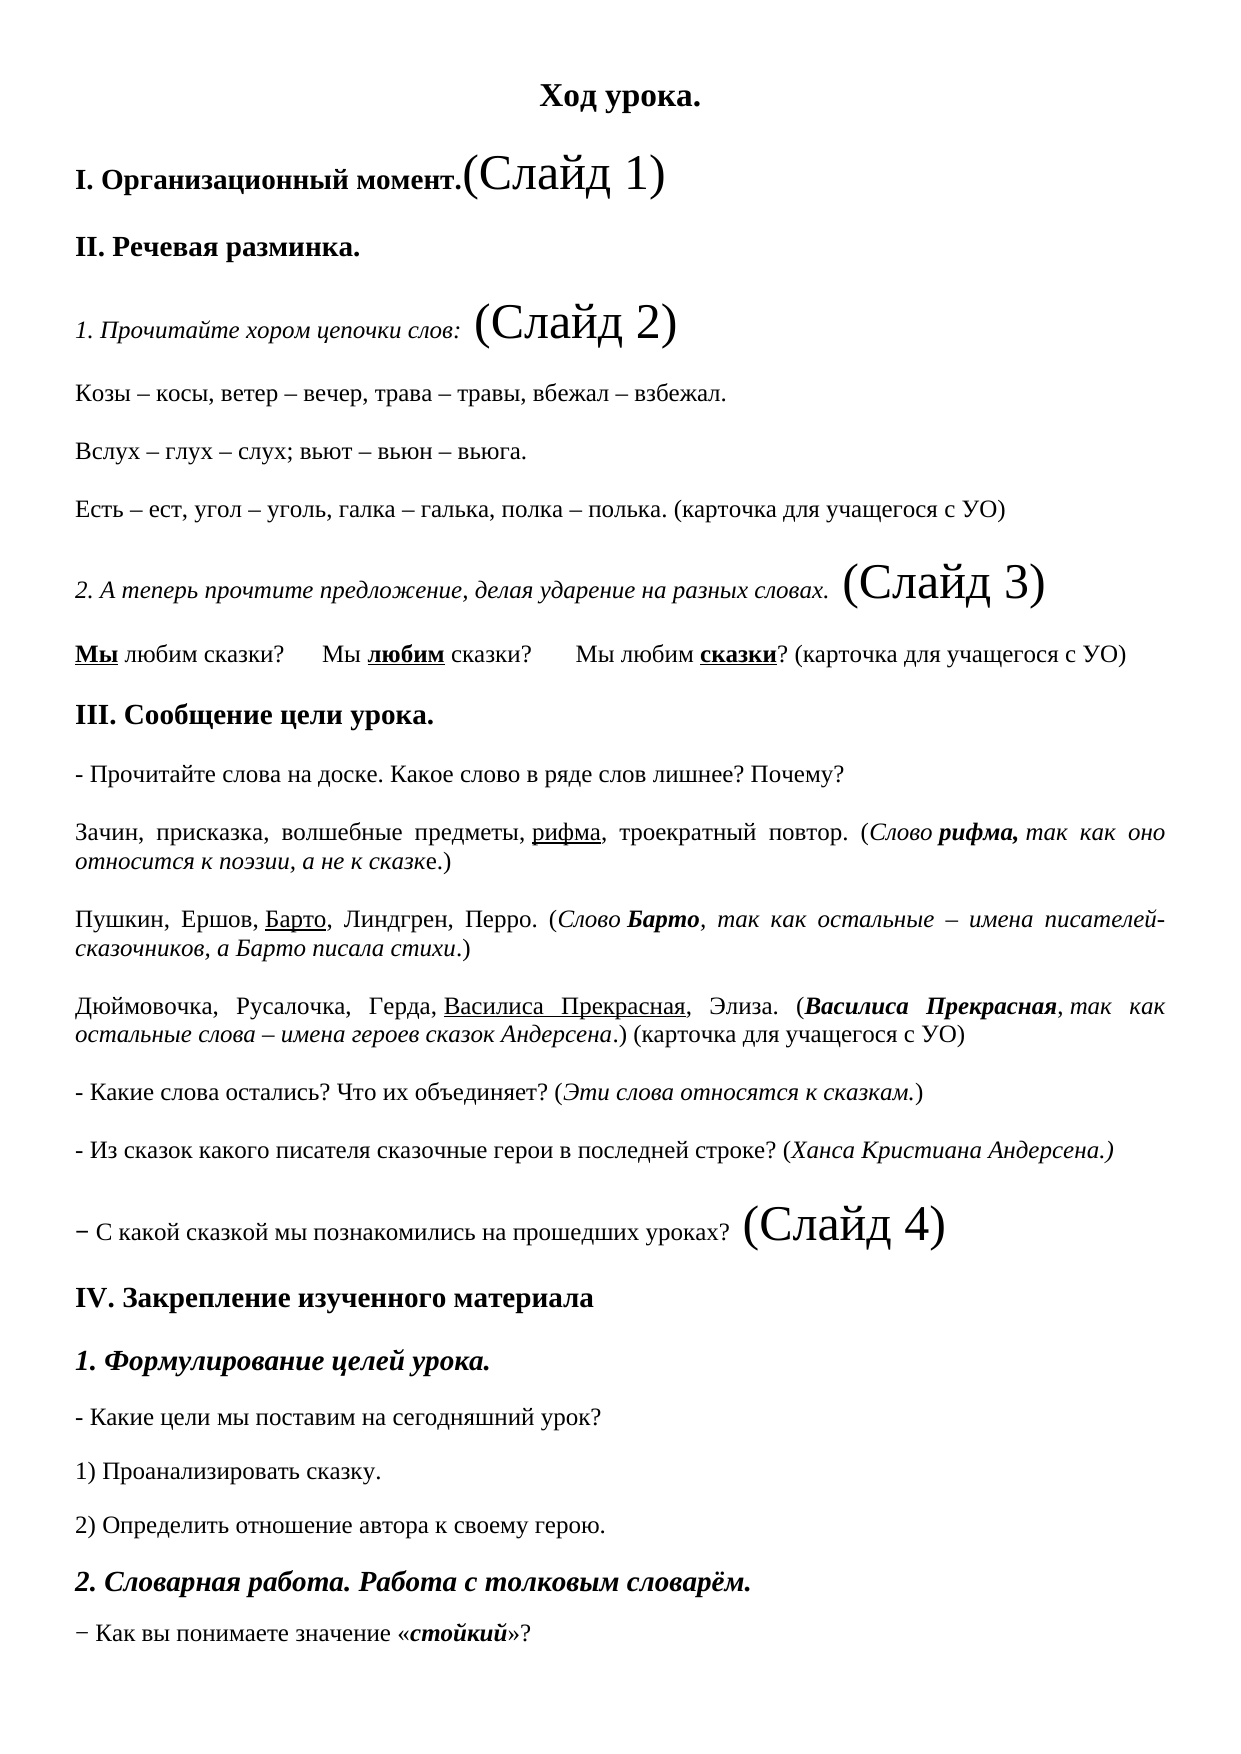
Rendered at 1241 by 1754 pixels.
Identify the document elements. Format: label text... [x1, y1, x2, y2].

text 2. А теперь прочтите предложение, делая ударение на разных словах. (Слайд 3) [75, 552, 1165, 610]
text Ι. Организационный момент.(Слайд 1) [75, 142, 1165, 200]
text ΙΙ. Речевая разминка. [75, 229, 1165, 263]
text Дюймовочка, Русалочка, Герда, Василиса Прекрасная, Элиза. (Василиса Прекрасная, так как остальные слова – имена героев сказок Андерсена.) (карточка для учащегося с УО) [75, 991, 1165, 1048]
text - Из сказок какого писателя сказочные герои в последней строке? (Ханса Кристиана Андерсена.) [75, 1135, 1165, 1164]
text Вслух – глух – слух; вьют – вьюн – вьюга. [75, 436, 1165, 465]
text IV. Закрепление изученного материала [75, 1280, 1165, 1313]
text Ход урока. [75, 75, 1165, 113]
text − Как вы понимаете значение «стойкий»? [75, 1618, 1165, 1647]
text 2) Определить отношение автора к своему герою. [75, 1510, 1165, 1538]
text ΙII. Сообщение цели урока. [75, 697, 1165, 730]
text Мы любим сказки? Мы любим сказки? Мы любим сказки? (карточка для учащегося с УО) [75, 639, 1165, 668]
text − С какой сказкой мы познакомились на прошедших уроках? (Слайд 4) [75, 1193, 1165, 1251]
text 2. Словарная работа. Работа с толковым словарём. [75, 1564, 1165, 1597]
text 1) Проанализировать сказку. [75, 1456, 1165, 1485]
text Есть – ест, угол – уголь, галка – галька, полка – полька. (карточка для учащегося с УО) [75, 494, 1165, 523]
text - Прочитайте слова на доске. Какое слово в ряде слов лишнее? Почему? [75, 759, 1165, 788]
text - Какие цели мы поставим на сегодняшний урок? [75, 1402, 1165, 1431]
text Козы – косы, ветер – вечер, трава – травы, вбежал – взбежал. [75, 378, 1165, 407]
text 1. Прочитайте хором цепочки слов: (Слайд 2) [75, 292, 1165, 349]
text Зачин, присказка, волшебные предметы, рифма, троекратный повтор. (Слово рифма, так как оно относится к поэзии, а не к сказке.) [75, 817, 1165, 875]
text Пушкин, Ершов, Барто, Линдгрен, Перро. (Слово Барто, так как остальные – имена писателей-сказочников, а Барто писала стихи.) [75, 904, 1165, 962]
text - Какие слова остались? Что их объединяет? (Эти слова относятся к сказкам.) [75, 1077, 1165, 1106]
text 1. Формулирование целей урока. [75, 1343, 1165, 1376]
